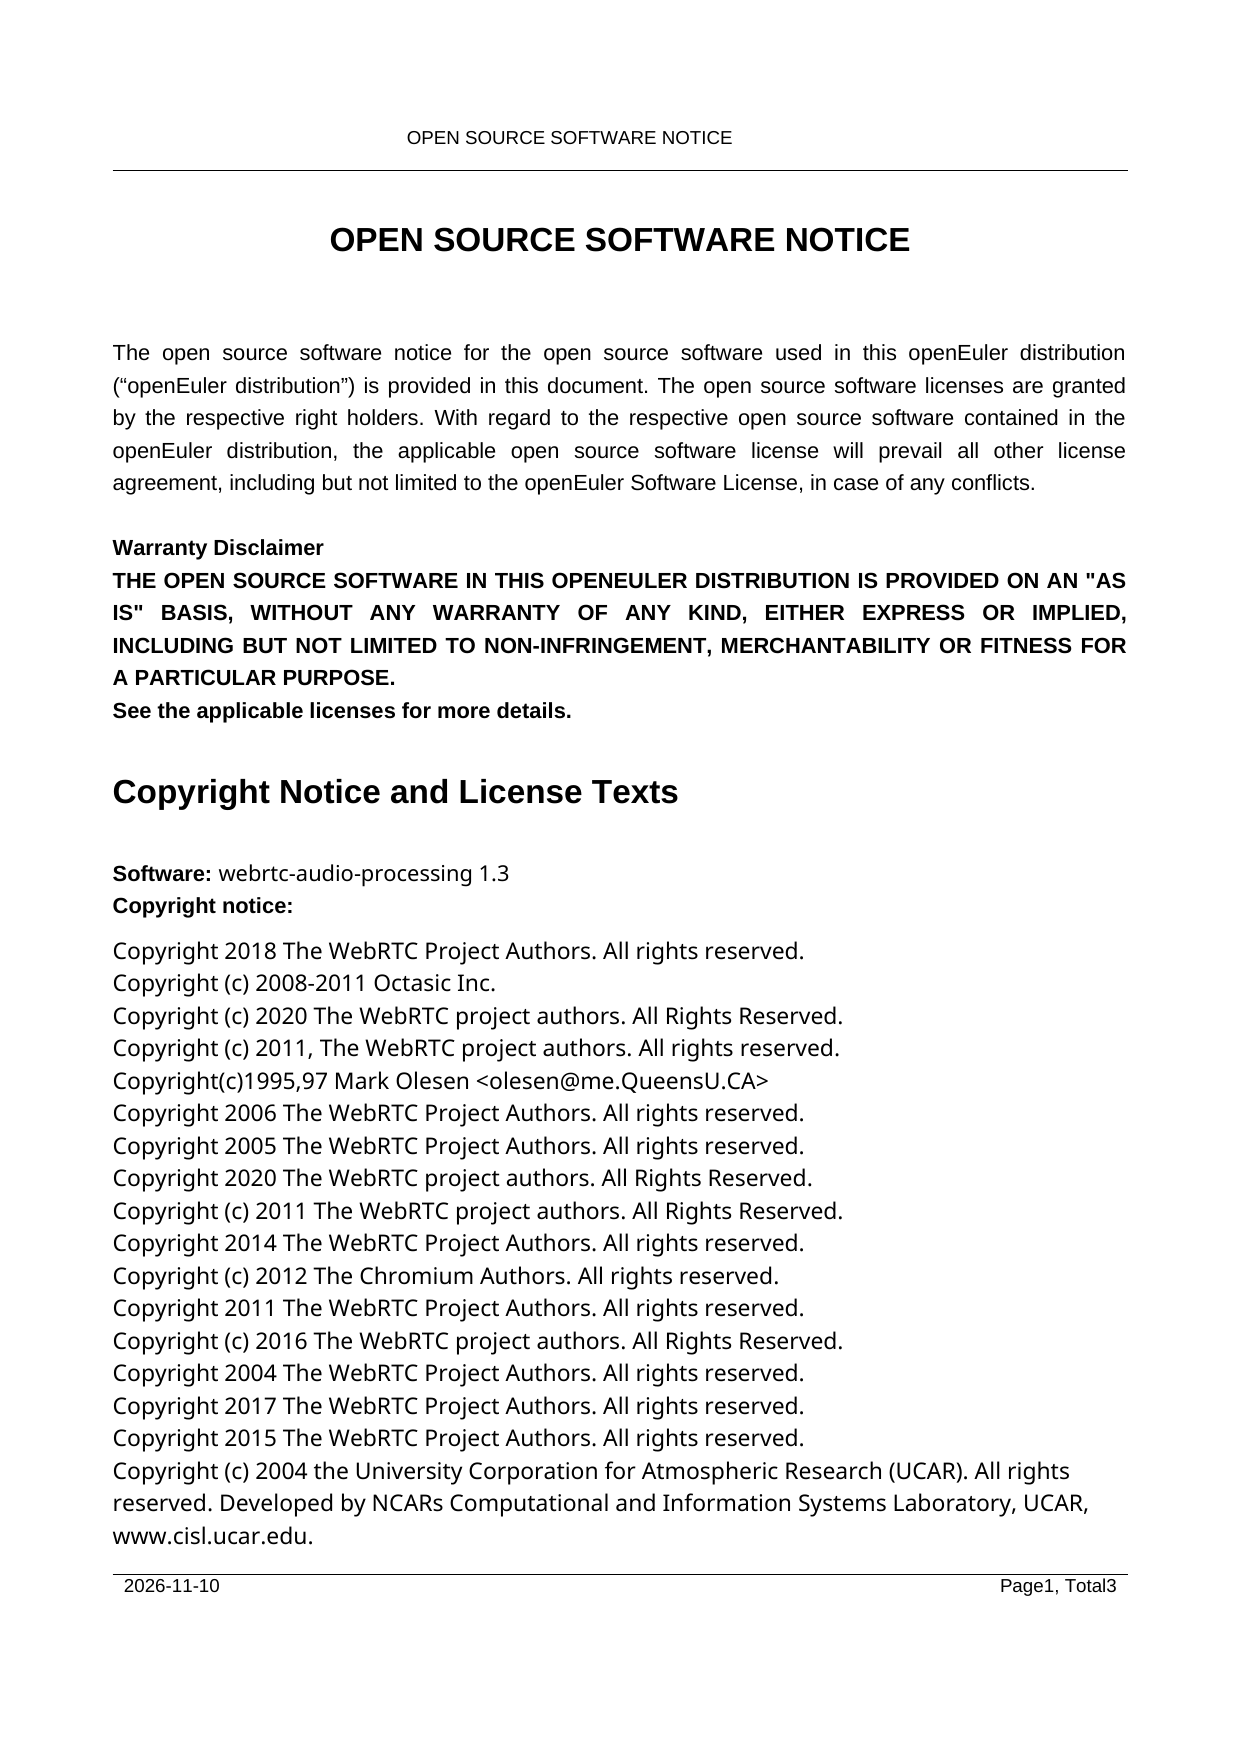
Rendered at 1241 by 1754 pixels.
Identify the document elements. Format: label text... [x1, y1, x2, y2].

title Software: webrtc-audio-processing 1.3 [112, 856, 1128, 889]
text Copyright Notice and License Texts [112, 759, 1128, 824]
text Copyright notice: [112, 889, 1128, 921]
text THE OPEN SOURCE SOFTWARE IN THIS OPENEULER DISTRIBUTION IS PROVIDED ON AN "AS IS" BASIS, WITHOUT ANY WARRANTY OF ANY KIND, EITHER EXPRESS OR IMPLIED, INCLUDING BUT NOT LIMITED TO NON-INFRINGEMENT, MERCHANTABILITY OR FITNESS FOR A PARTICULAR PURPOSE. See the applicable licenses for more details. [112, 564, 1128, 726]
text OPEN SOURCE SOFTWARE NOTICE [112, 206, 1128, 271]
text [112, 934, 1128, 1551]
text The open source software notice for the open source software used in this openEuler distribution (“openEuler distribution”) is provided in this document. The open source software licenses are granted by the respective right holders. With regard to the respective open source software contained in the openEuler distribution, the applicable open source software license will prevail all other license agreement, including but not limited to the openEuler Software License, in case of any conflicts. [112, 336, 1128, 499]
text Warranty Disclaimer [112, 531, 1128, 564]
